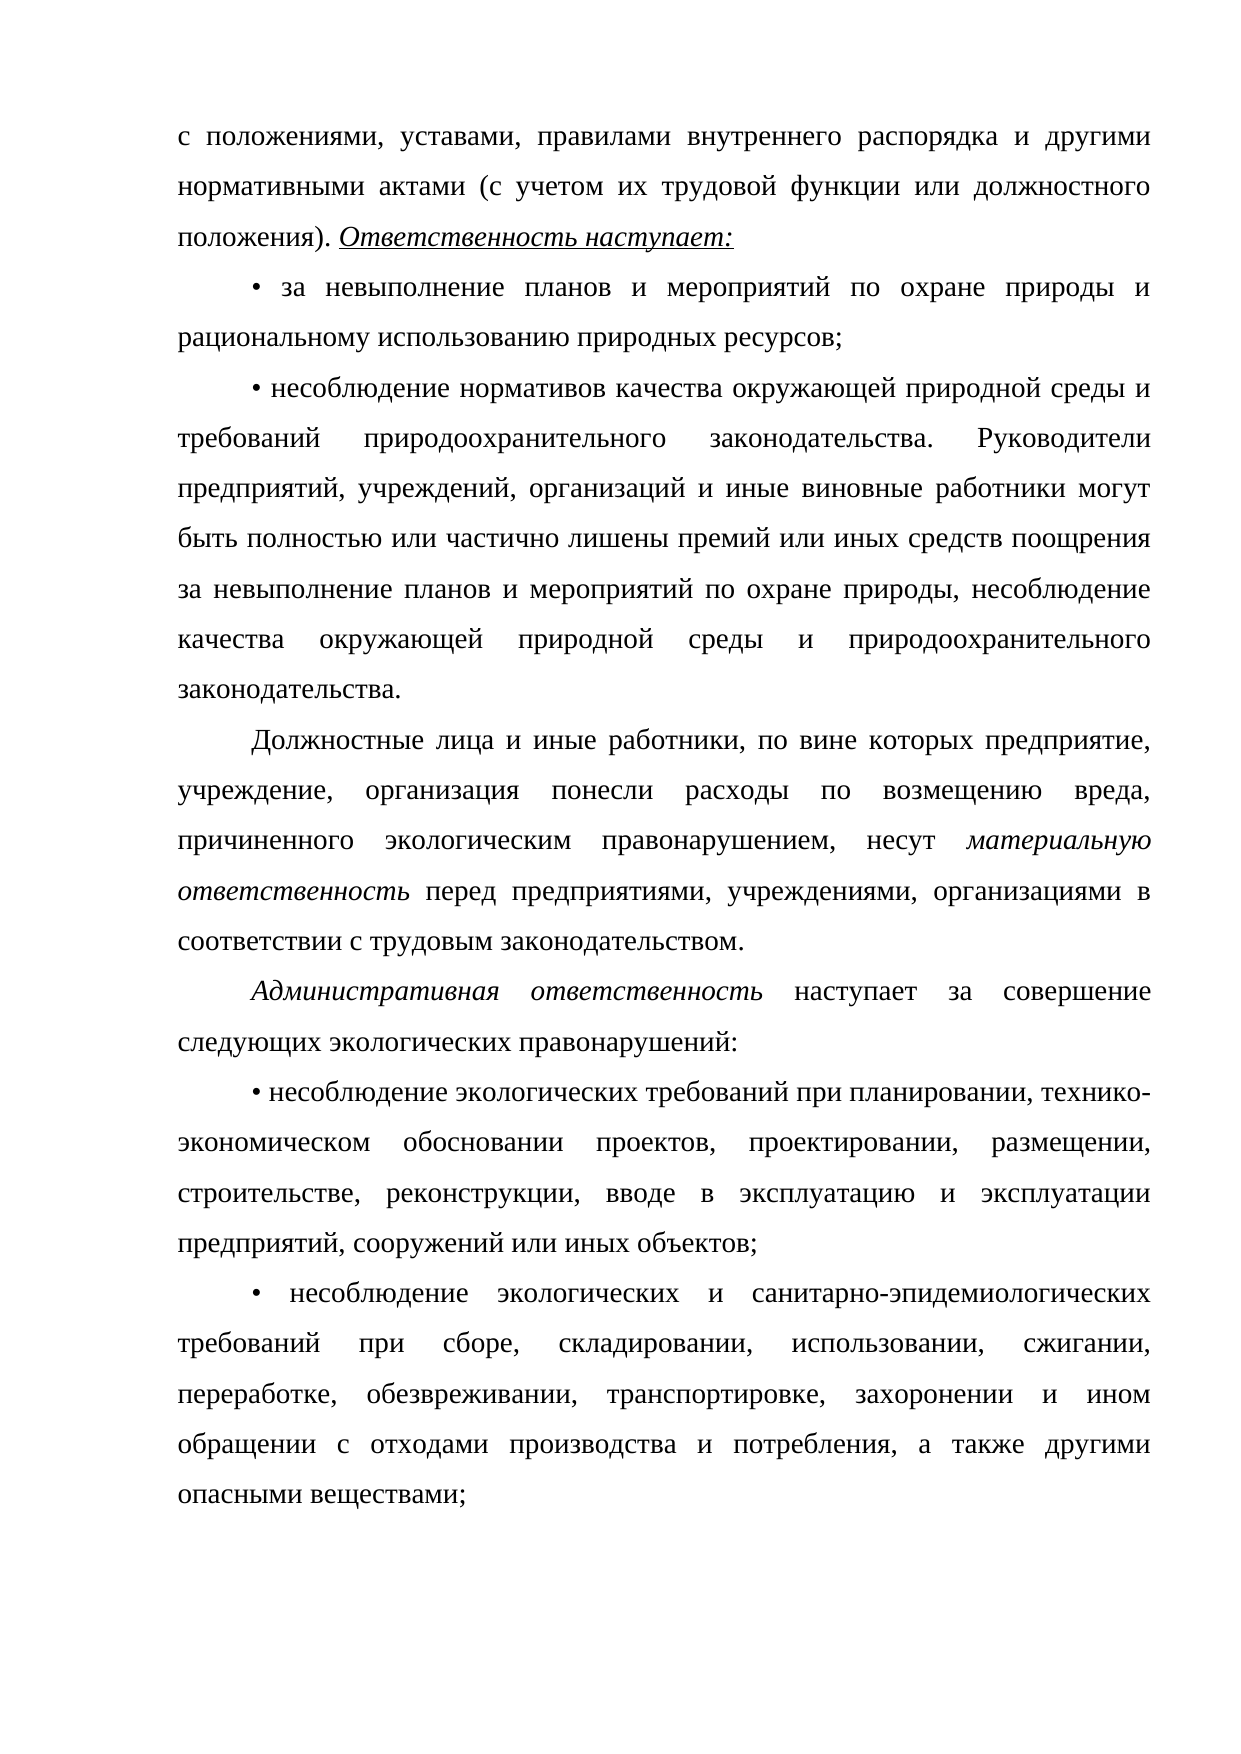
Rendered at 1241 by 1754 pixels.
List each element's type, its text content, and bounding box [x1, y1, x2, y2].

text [177, 118, 1152, 252]
text • за невыполнение планов и мероприятий по охране природы и рациональному использованию природных ресурсов; [177, 269, 1152, 353]
text Должностные лица и иные работники, по вине которых предприятие, учреждение, организация понесли расходы по возмещению вреда, причиненного экологическим правонарушением, несут материальную ответственность перед предприятиями, учреждениями, организациями в соответствии с трудовым законодательством. [177, 722, 1152, 957]
text • несоблюдение экологических требований при планировании, технико-экономическом обосновании проектов, проектировании, размещении, строительстве, реконструкции, вводе в эксплуатацию и эксплуатации предприятий, сооружений или иных объектов; [177, 1074, 1152, 1258]
text Административная ответственность наступает за совершение следующих экологических правонарушений: [177, 973, 1152, 1057]
text • несоблюдение нормативов качества окружающей природной среды и требований природоохранительного законодательства. Руководители предприятий, учреждений, организаций и иные виновные работники могут быть полностью или частично лишены премий или иных средств поощрения за невыполнение планов и мероприятий по охране природы, несоблюдение качества окружающей природной среды и природоохранительного законодательства. [177, 370, 1152, 705]
text • несоблюдение экологических и санитарно-эпидемиологических требований при сборе, складировании, использовании, сжигании, переработке, обезвреживании, транспортировке, захоронении и ином обращении с отходами производства и потребления, а также другими опасными веществами; [177, 1275, 1152, 1510]
